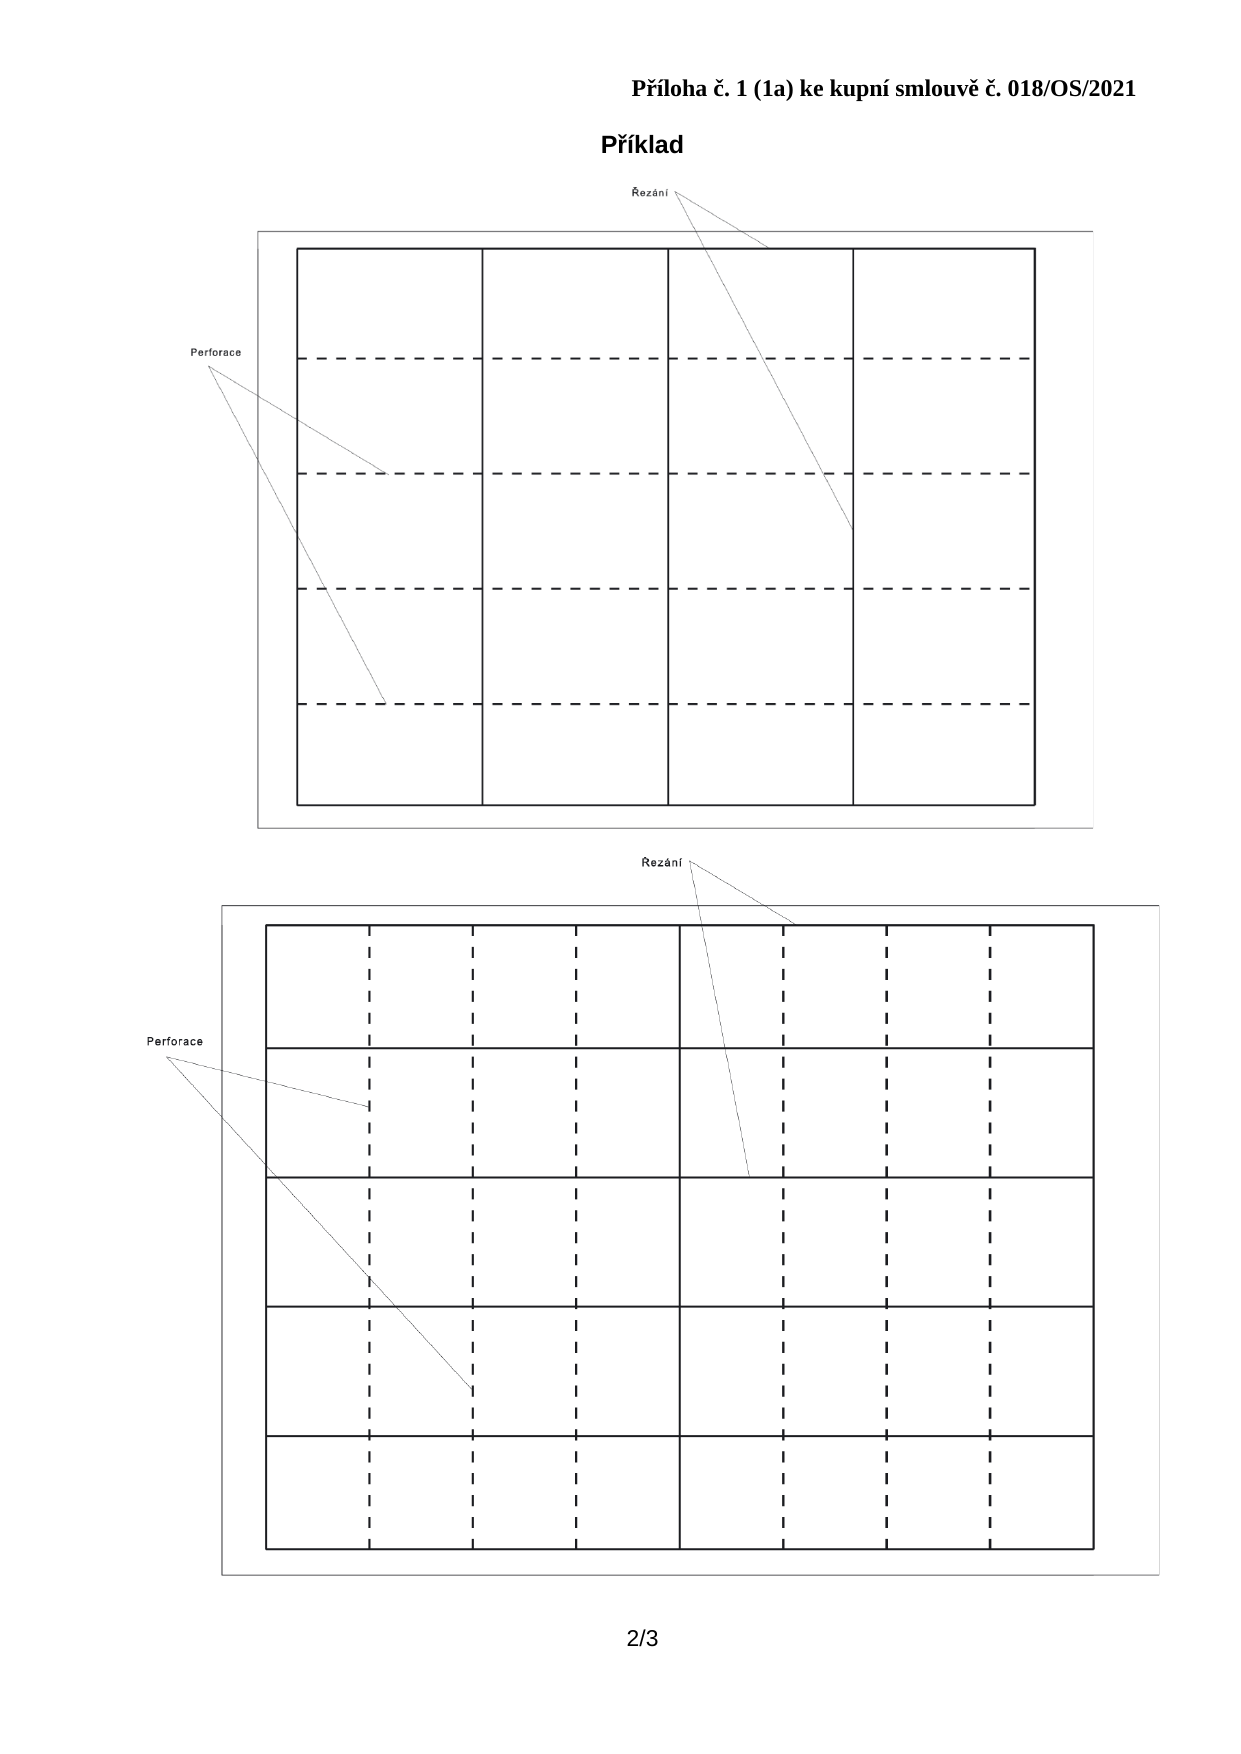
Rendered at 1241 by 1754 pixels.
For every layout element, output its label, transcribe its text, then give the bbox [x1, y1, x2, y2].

picture [147, 857, 1160, 1576]
text Příklad [148, 130, 1137, 159]
picture [191, 187, 1094, 829]
